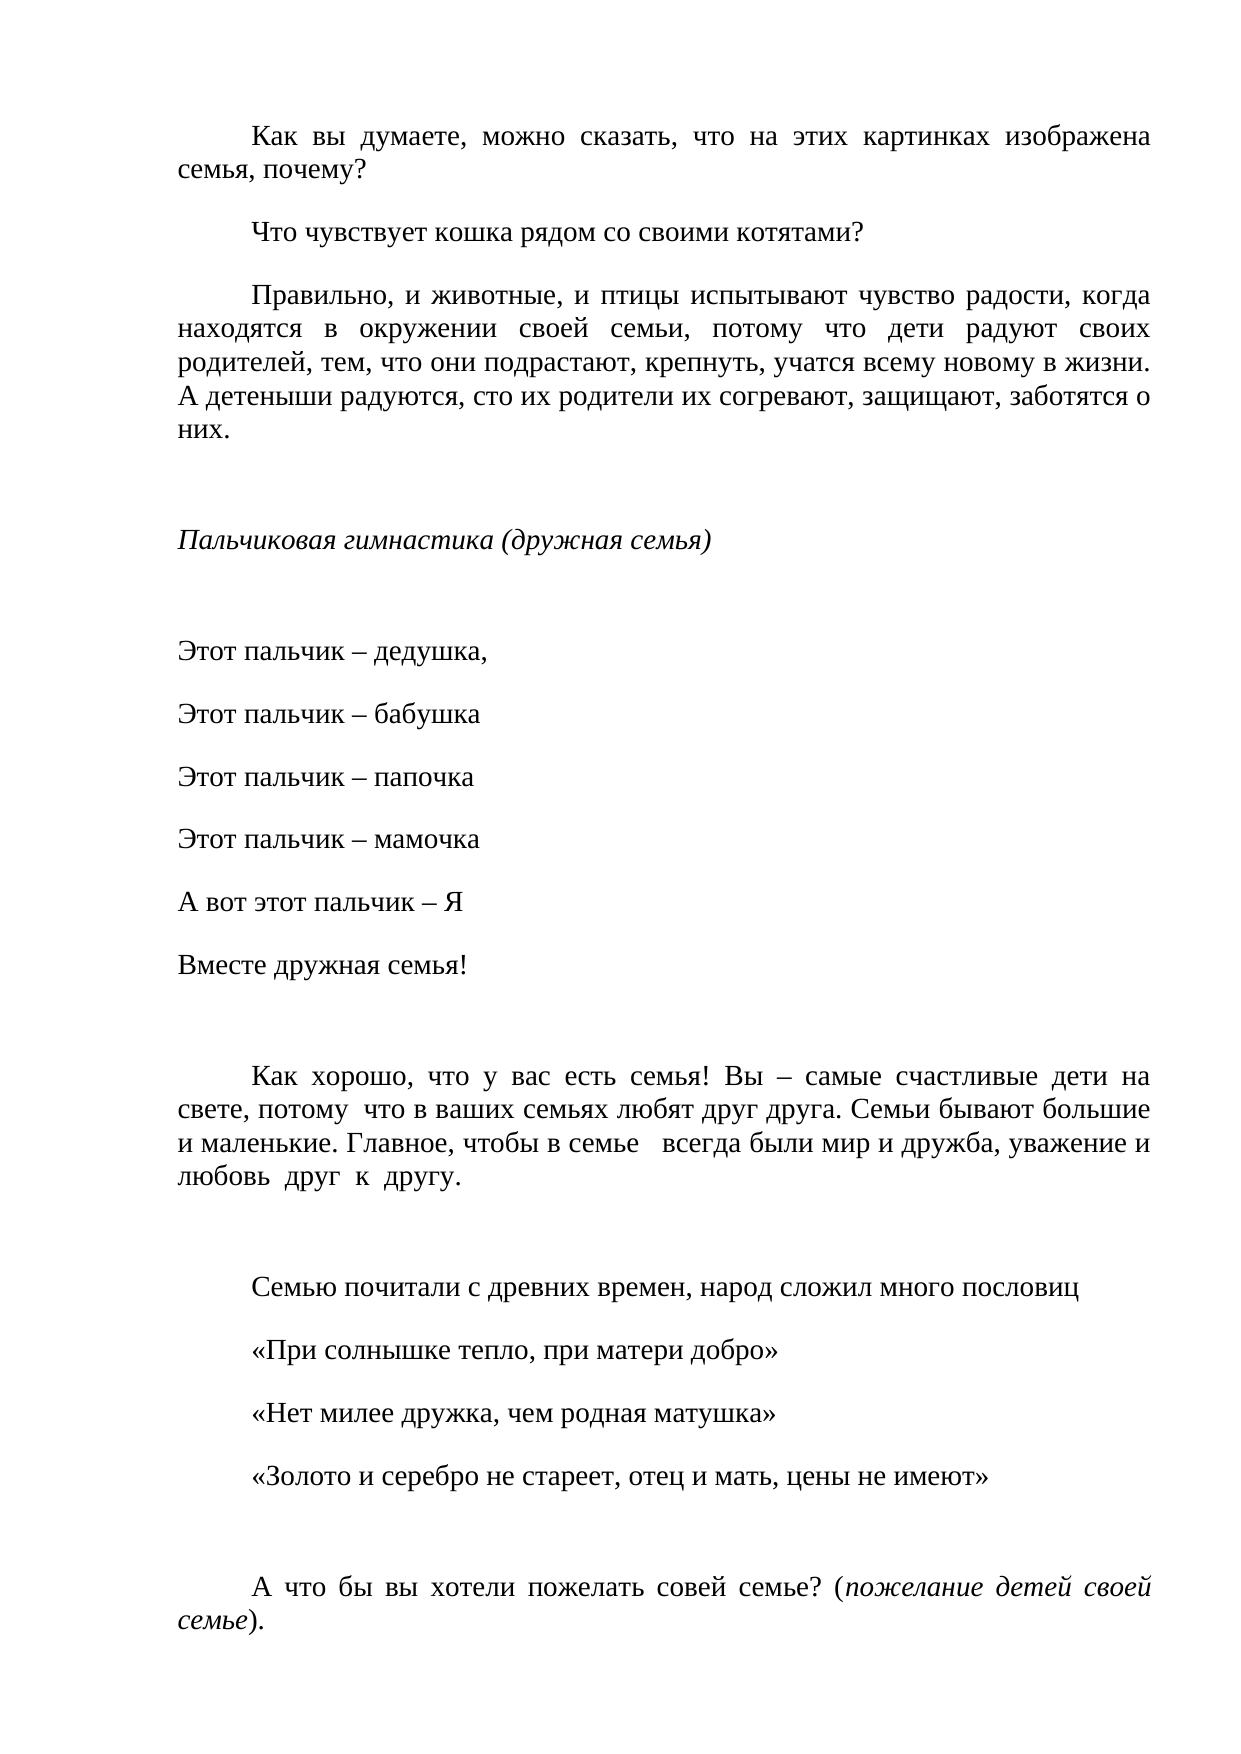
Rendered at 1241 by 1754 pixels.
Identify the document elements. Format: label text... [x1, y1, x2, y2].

text «Золото и серебро не стареет, отец и мать, цены не имеют» [177, 1458, 1152, 1491]
text Правильно, и животные, и птицы испытывают чувство радости, когда находятся в окружении своей семьи, потому что дети радуют своих родителей, тем, что они подрастают, крепнуть, учатся всему новому в жизни. А детеныши радуются, сто их родители их согревают, защищают, заботятся о них. [177, 277, 1152, 445]
text Этот пальчик – мамочка [177, 821, 1152, 855]
text Как хорошо, что у вас есть семья! Вы – самые счастливые дети на свете, потому что в ваших семьях любят друг друга. Семьи бывают большие и маленькие. Главное, чтобы в семье всегда были мир и дружба, уважение и любовь друг к другу. [177, 1058, 1152, 1192]
text Вместе дружная семья! [177, 947, 1152, 980]
text Как вы думаете, можно сказать, что на этих картинках изображена семья, почему? [177, 118, 1152, 185]
text Этот пальчик – папочка [177, 759, 1152, 792]
text Что чувствует кошка рядом со своими котятами? [177, 214, 1152, 248]
text «При солнышке тепло, при матери добро» [177, 1332, 1152, 1366]
text Этот пальчик – бабушка [177, 696, 1152, 729]
text Семью почитали с древних времен, народ сложил много пословиц [177, 1269, 1152, 1303]
text «Нет милее дружка, чем родная матушка» [177, 1395, 1152, 1428]
text А вот этот пальчик – Я [177, 884, 1152, 918]
text А что бы вы хотели пожелать совей семье? (пожелание детей своей семье). [177, 1569, 1152, 1636]
text Пальчиковая гимнастика (дружная семья) [177, 522, 1152, 556]
text Этот пальчик – дедушка, [177, 633, 1152, 667]
